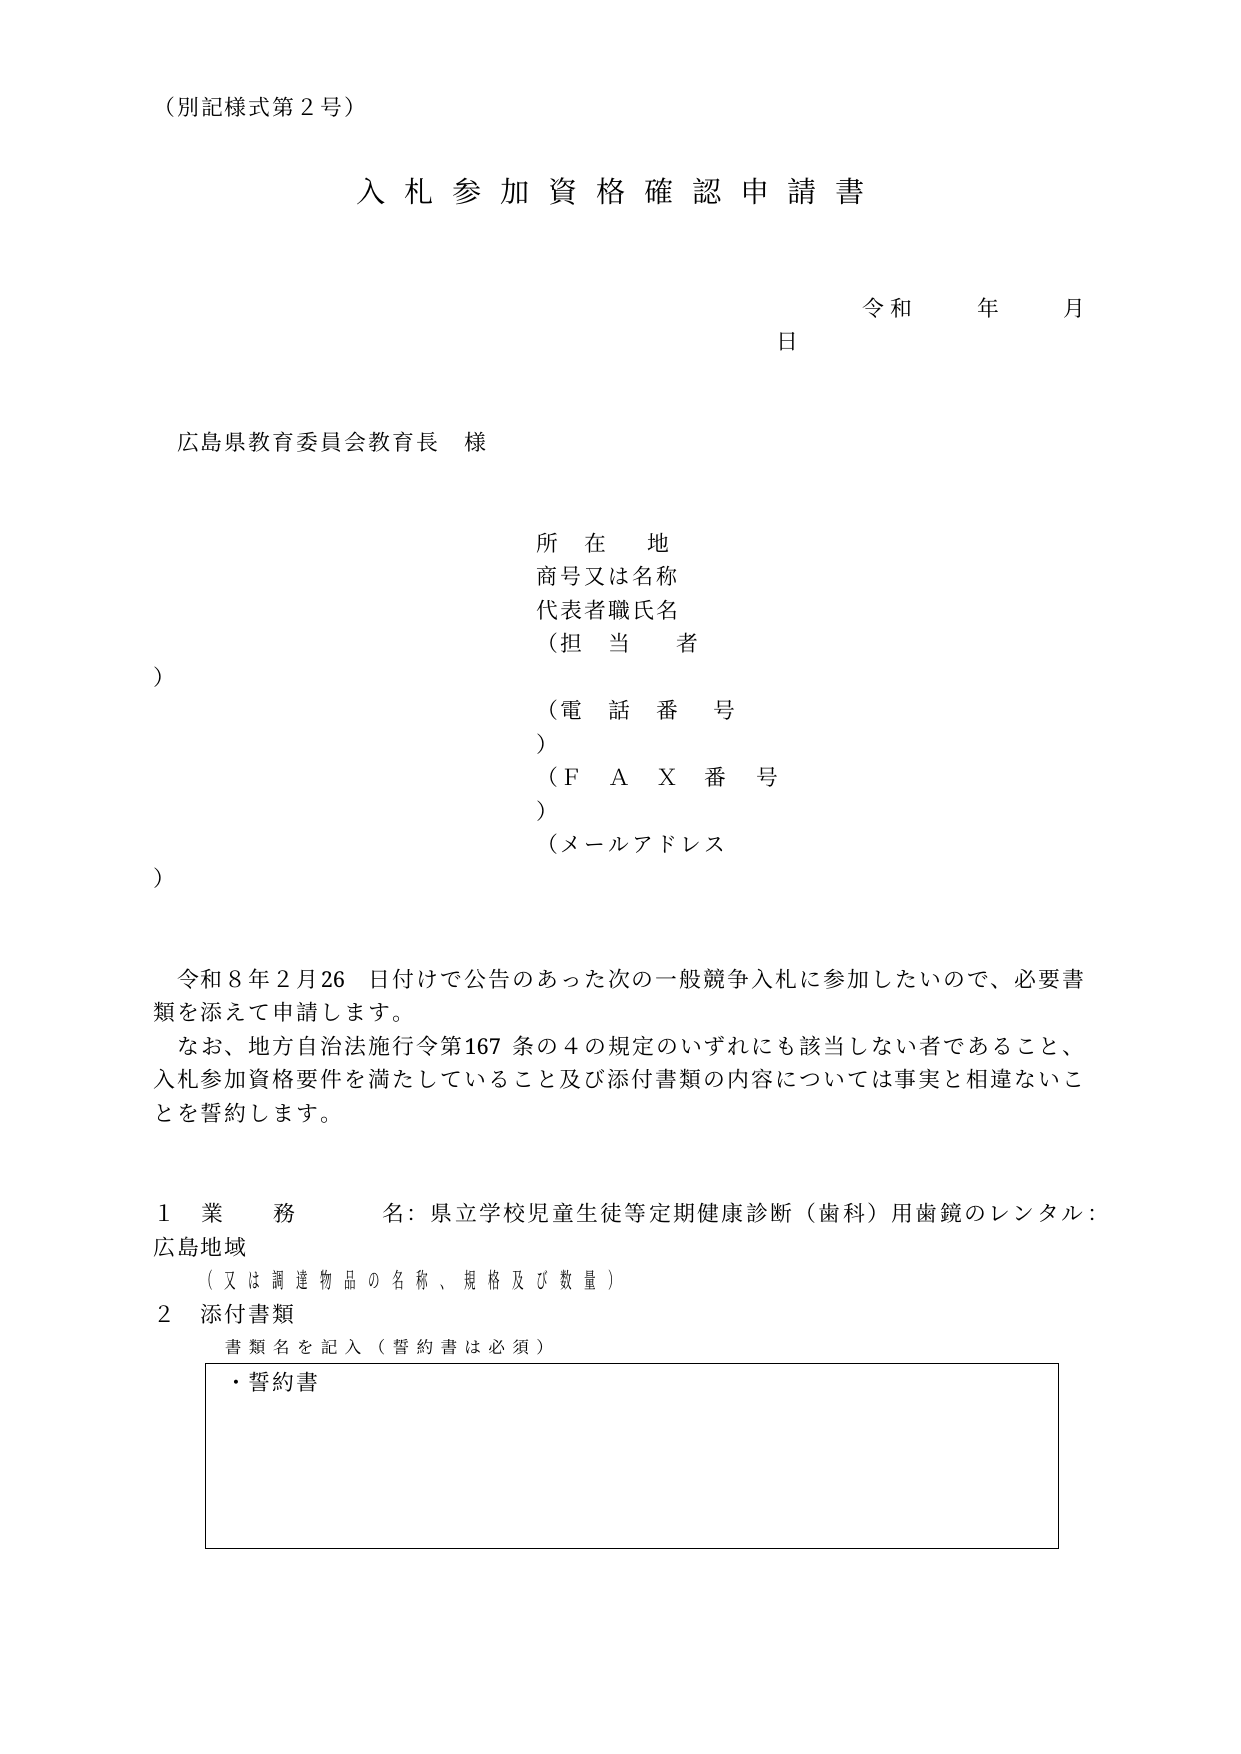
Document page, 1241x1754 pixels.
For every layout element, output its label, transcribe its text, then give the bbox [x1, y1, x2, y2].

text （ＦＡＸ番号 ） [528, 759, 1087, 827]
text ２ 添付書類 [153, 1296, 1087, 1330]
text 広島県教育委員会教育長 様 [153, 424, 1087, 458]
text （メールアドレス ） [153, 827, 1087, 894]
text （又は調達物品の名称、規格及び数量） [153, 1263, 1087, 1296]
text なお、地方自治法施行令第167条の４の規定のいずれにも該当しない者であること、入札参加資格要件を満たしていること及び添付書類の内容については事実と相違ないことを誓約します。 [153, 1028, 1087, 1128]
text （電話番号 ） [528, 692, 1087, 759]
text 所在地 [528, 525, 1087, 558]
text （別記様式第２号） [153, 89, 1087, 122]
text 代表者職氏名 [506, 592, 1087, 625]
text 商号又は名称 [528, 558, 1087, 592]
text 書類名を記入（誓約書は必須） [153, 1330, 1087, 1363]
text １ 業務名：県立学校児童生徒等定期健康診断（歯科）用歯鏡のレンタル：広島地域 [153, 1196, 1087, 1263]
table_header ・誓約書 [206, 1364, 1058, 1548]
text 令和 年 月 日 [773, 290, 1087, 357]
text （担当者 ） [153, 625, 1087, 692]
text 入札参加資格確認申請書 [153, 156, 1087, 223]
text 令和８年２月26日付けで公告のあった次の一般競争入札に参加したいので、必要書類を添えて申請します。 [153, 961, 1087, 1028]
